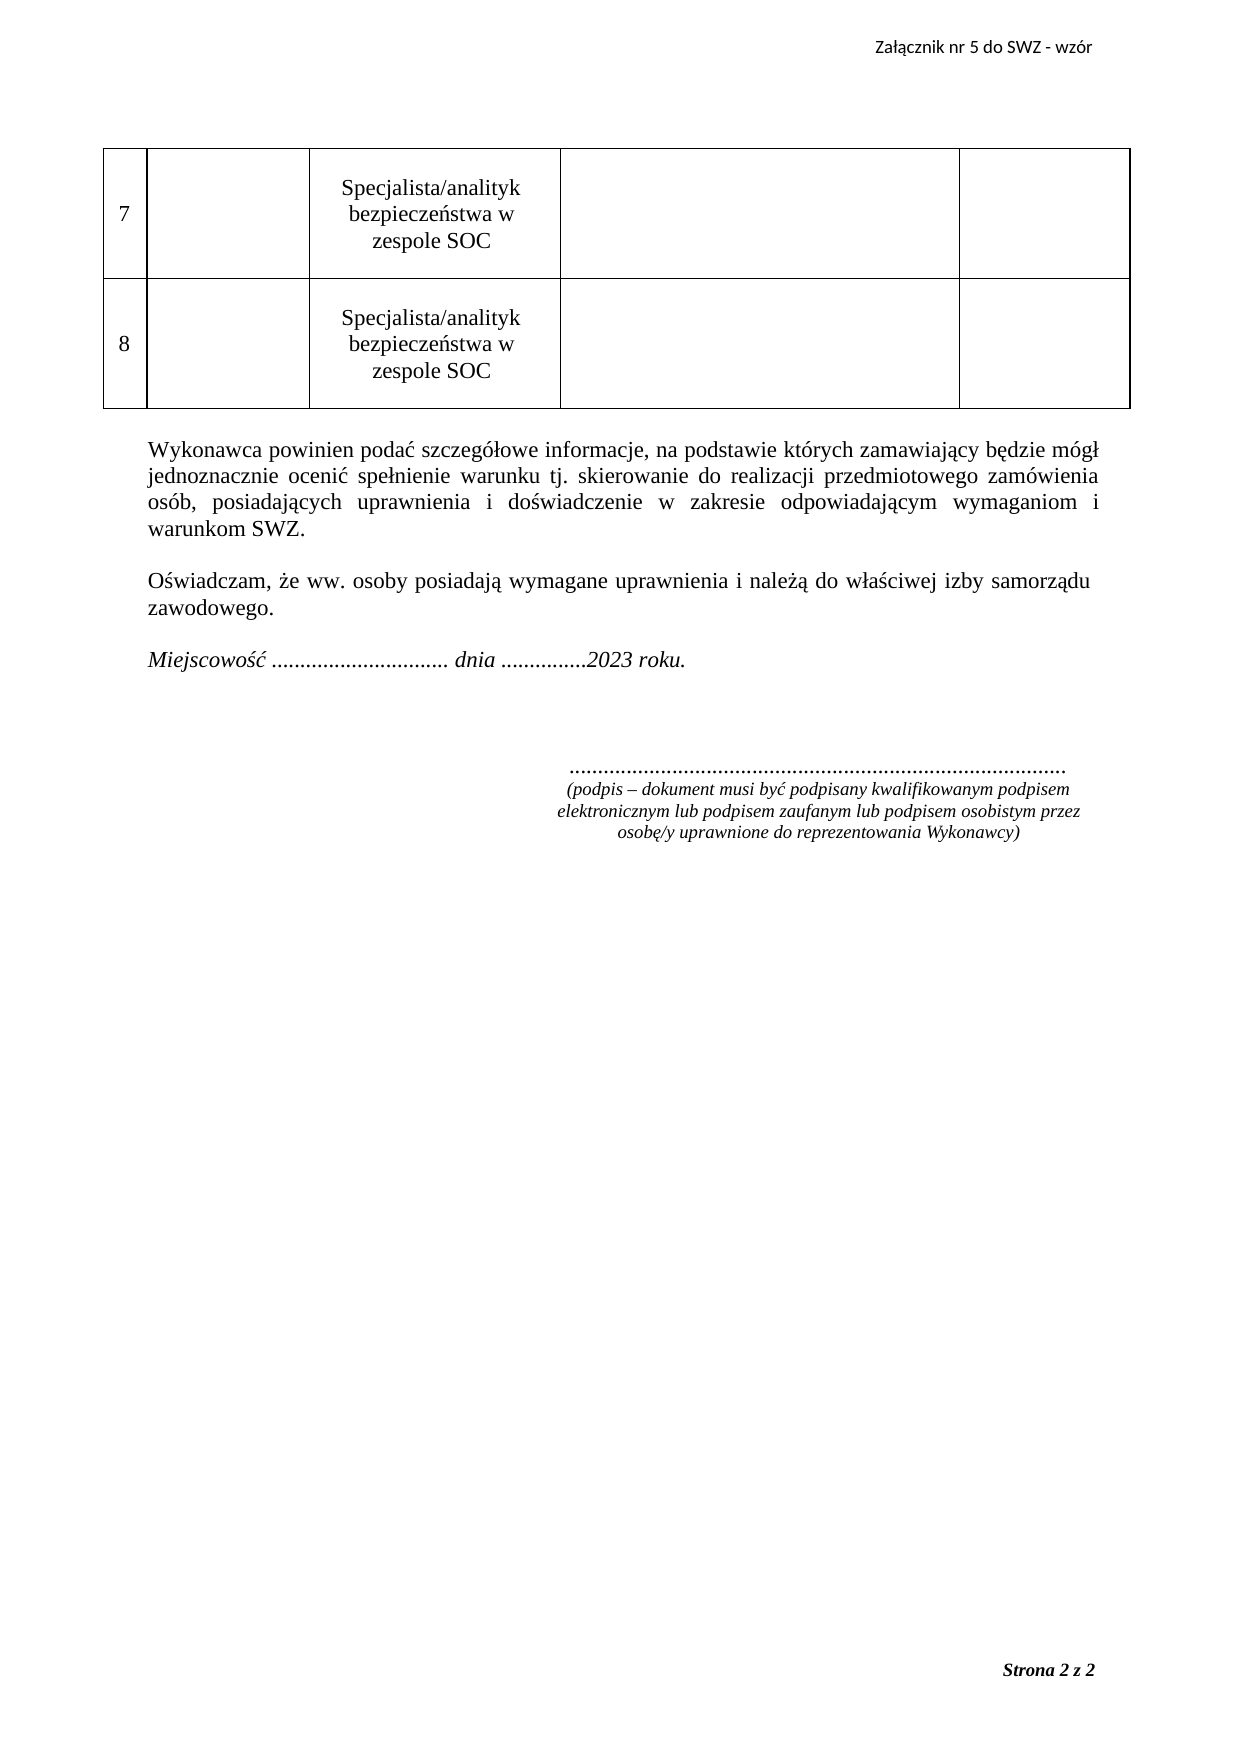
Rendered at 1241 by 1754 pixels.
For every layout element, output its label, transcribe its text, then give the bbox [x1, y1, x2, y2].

table_cell [561, 149, 959, 278]
text Oświadczam, że ww. osoby posiadają wymagane uprawnienia i należą do właściwej izby samorządu zawodowego. [148, 567, 1092, 620]
table_cell [148, 279, 309, 408]
text (podpis – dokument musi być podpisany kwalifikowanym podpisem elektronicznym lub podpisem zaufanym lub podpisem osobistym przez osobę/y uprawnione do reprezentowania Wykonawcy) [545, 778, 1093, 843]
table_cell [561, 279, 959, 408]
table_cell [148, 149, 309, 278]
table_cell [960, 149, 1129, 278]
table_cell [310, 149, 560, 278]
table_cell 7 [104, 149, 146, 278]
text ....................................................................................... [546, 752, 1093, 778]
table_cell [960, 279, 1129, 408]
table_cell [310, 279, 560, 408]
table_cell 8 [104, 279, 146, 408]
text Miejscowość ............................... dnia ...............2023 roku. [148, 646, 1101, 673]
text Wykonawca powinien podać szczegółowe informacje, na podstawie których zamawiający będzie mógł jednoznacznie ocenić spełnienie warunku tj. skierowanie do realizacji przedmiotowego zamówienia osób, posiadających uprawnienia i doświadczenie w zakresie odpowiadającym wymaganiom i warunkom SWZ. [148, 436, 1101, 541]
